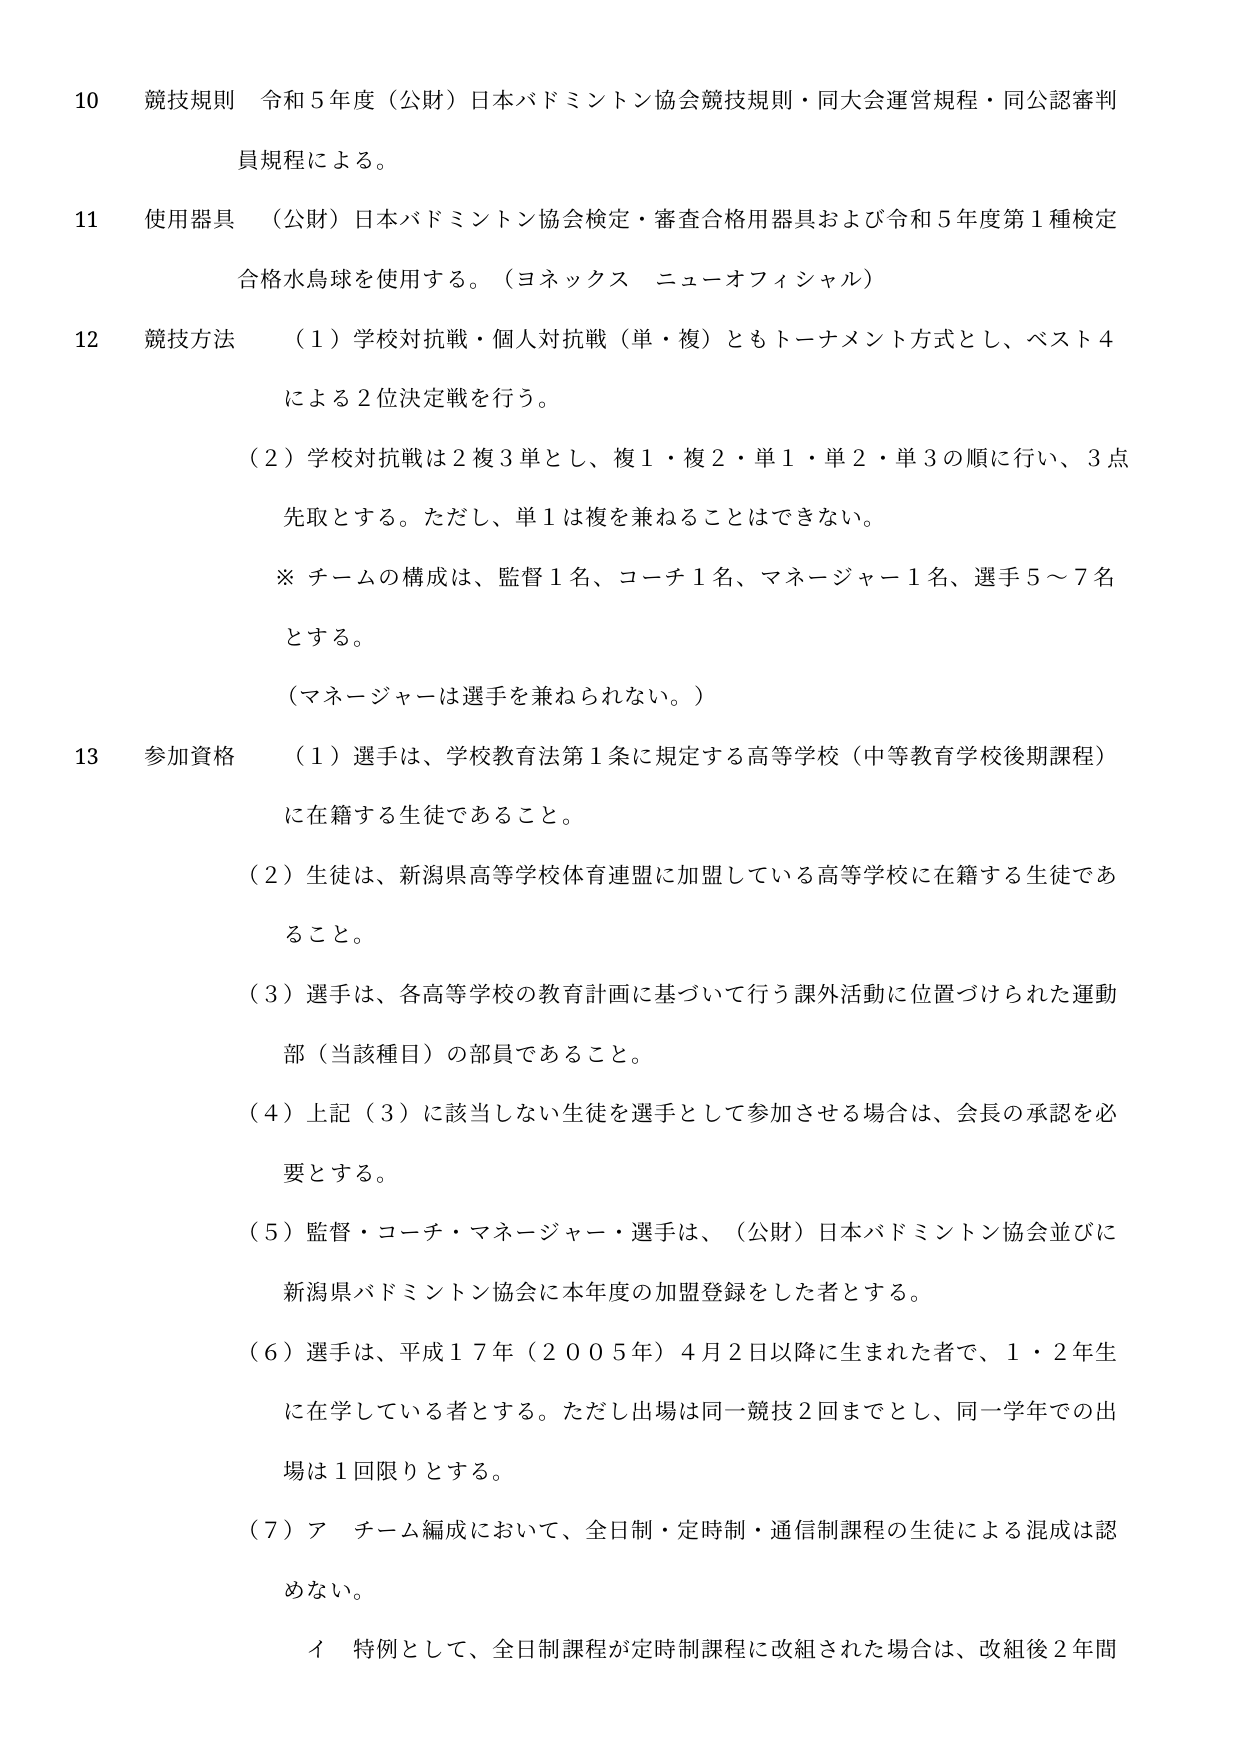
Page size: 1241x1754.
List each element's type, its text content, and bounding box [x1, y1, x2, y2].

text イ 特例として、全日制課程が定時制課程に改組された場合は、改組後２年間に限り混成を認める。 [296, 1619, 1120, 1678]
text （２）生徒は、新潟県高等学校体育連盟に加盟している高等学校に在籍する生徒であること。 [74, 844, 1120, 963]
text （２）学校対抗戦は２複３単とし、複１・複２・単１・単２・単３の順に行い、３点先取とする。ただし、単１は複を兼ねることはできない。 [74, 427, 1133, 546]
text 10 競技規則 令和５年度（公財）日本バドミントン協会競技規則・同大会運営規程・同公認審判員規程による。 [74, 69, 1120, 189]
text （６）選手は、平成１７年（２００５年）４月２日以降に生まれた者で、１・２年生に在学している者とする。ただし出場は同一競技２回までとし、同一学年での出場は１回限りとする。 [74, 1321, 1120, 1499]
text 12 競技方法 （１）学校対抗戦・個人対抗戦（単・複）ともトーナメント方式とし、ベスト４による２位決定戦を行う。 [74, 308, 1120, 427]
text （７）ア チーム編成において、全日制・定時制・通信制課程の生徒による混成は認めない。 [74, 1499, 1120, 1619]
text （マネージャーは選手を兼ねられない。） [74, 665, 1140, 725]
text （５）監督・コーチ・マネージャー・選手は、（公財）日本バドミントン協会並びに新潟県バドミントン協会に本年度の加盟登録をした者とする。 [74, 1202, 1120, 1321]
text （３）選手は、各高等学校の教育計画に基づいて行う課外活動に位置づけられた運動部（当該種目）の部員であること。 [74, 963, 1120, 1082]
text （４）上記（３）に該当しない生徒を選手として参加させる場合は、会長の承認を必要とする。 [74, 1082, 1120, 1202]
text 11 使用器具 （公財）日本バドミントン協会検定・審査合格用器具および令和５年度第１種検定合格水鳥球を使用する。（ヨネックス ニューオフィシャル） [74, 189, 1120, 308]
text 13 参加資格 （１）選手は、学校教育法第１条に規定する高等学校（中等教育学校後期課程）に在籍する生徒であること。 [74, 725, 1120, 844]
text ※チームの構成は、監督１名、コーチ１名、マネージャー１名、選手５～７名とする。 [74, 546, 1118, 665]
